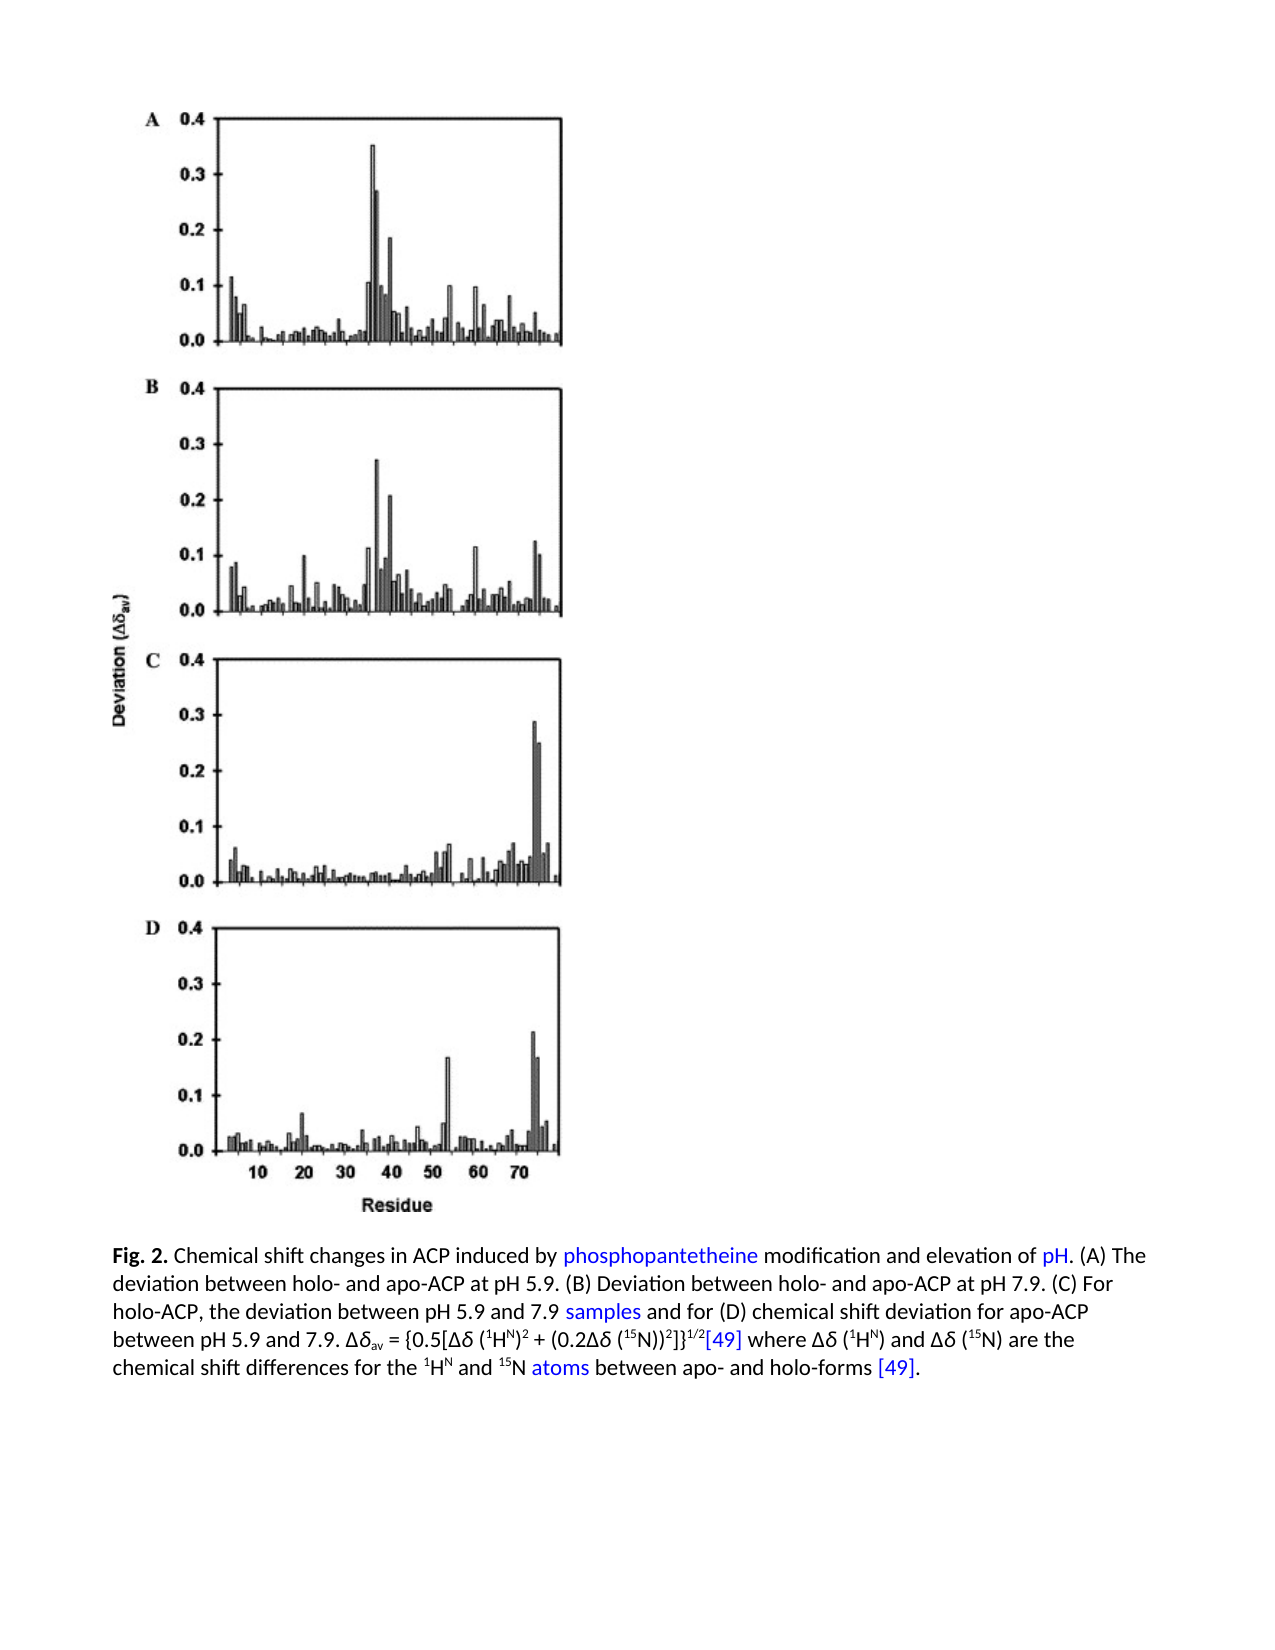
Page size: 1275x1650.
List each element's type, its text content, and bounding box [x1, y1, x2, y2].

text Fig. 2. Chemical shift changes in ACP induced by phosphopantetheine modification and elevation of pH. (A) The deviation between holo- and apo-ACP at pH 5.9. (B) Deviation between holo- and apo-ACP at pH 7.9. (C) For holo-ACP, the deviation between pH 5.9 and 7.9 samples and for (D) chemical shift deviation for apo-ACP between pH 5.9 and 7.9. Δδav = {0.5[Δδ (1HN)2 + (0.2Δδ (15N))2]}1/2[49] where Δδ (1HN) and Δδ (15N) are the chemical shift differences for the 1HN and 15N atoms between apo- and holo-forms [49]. [112, 1241, 1162, 1381]
picture [112, 112, 563, 1212]
